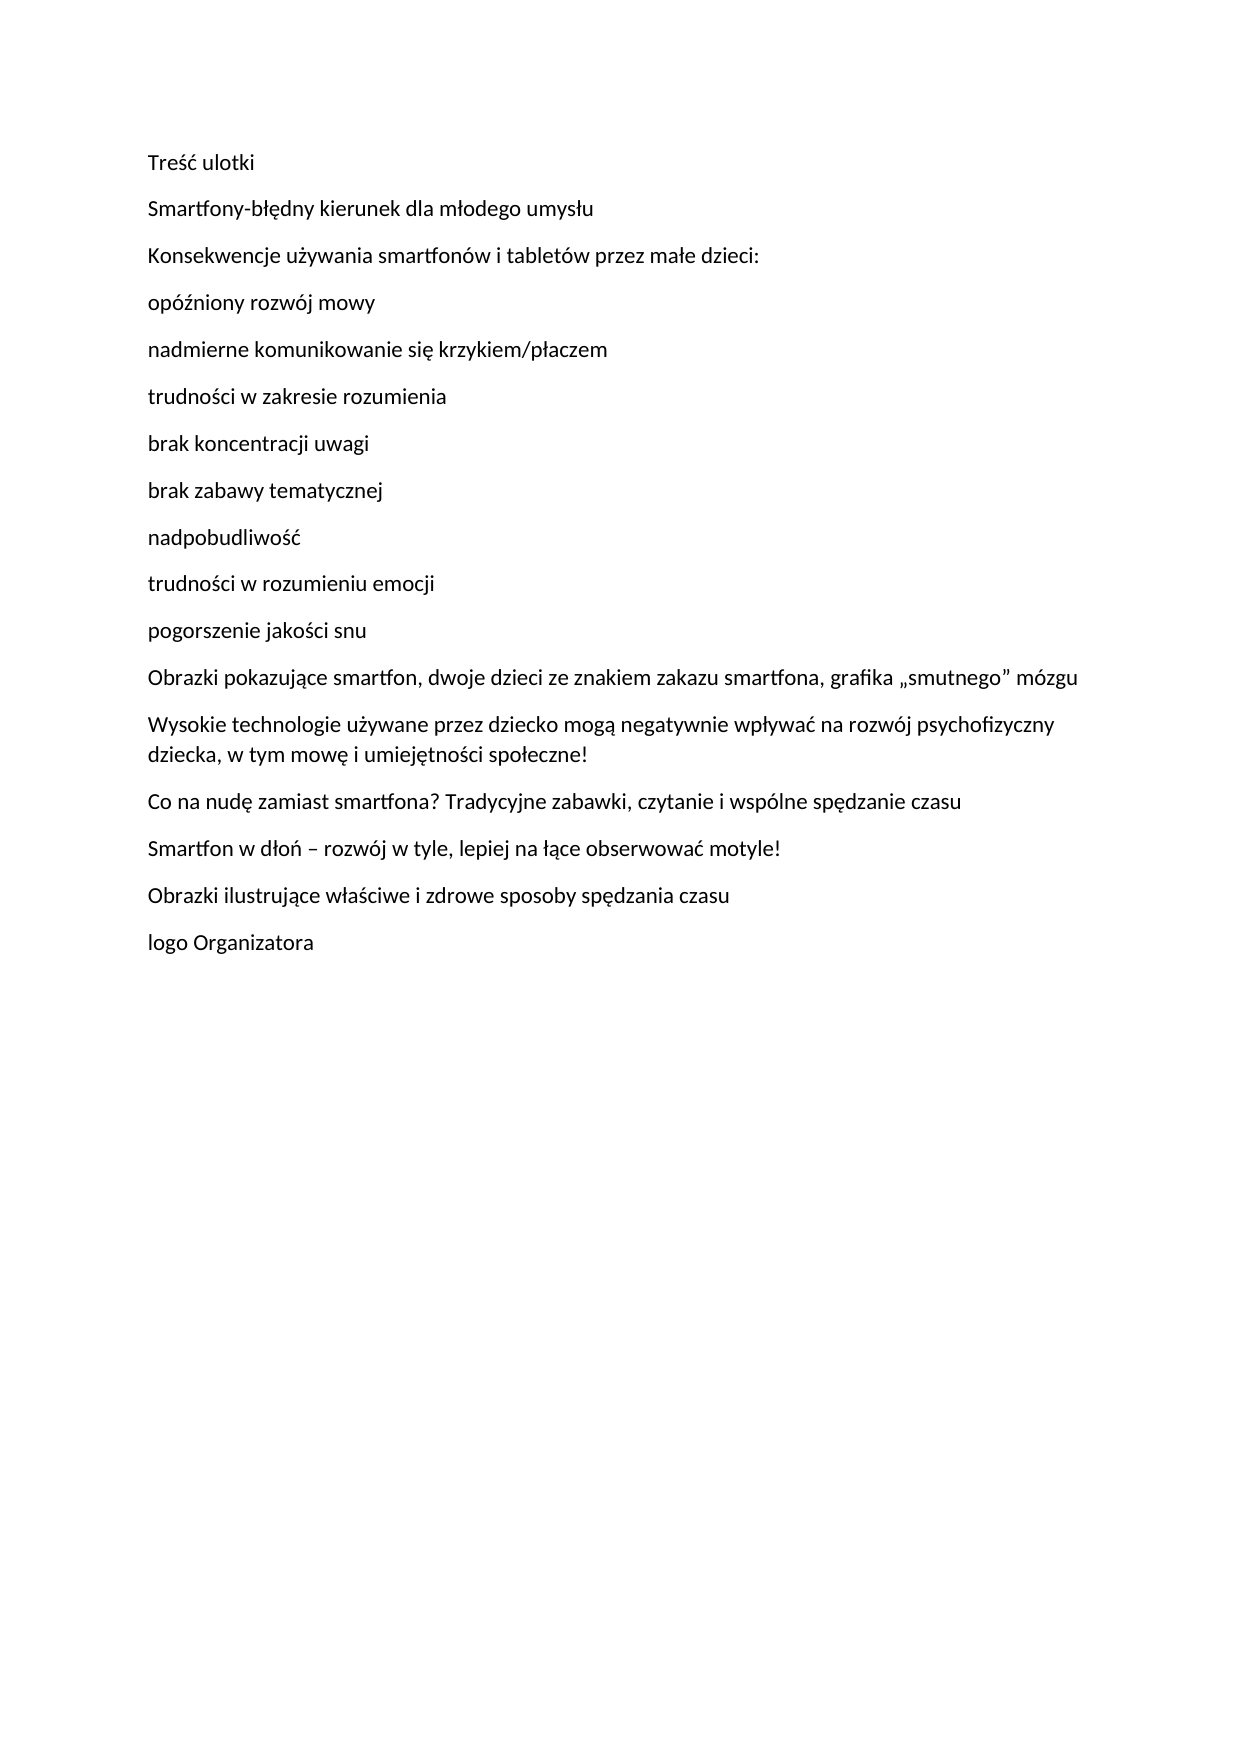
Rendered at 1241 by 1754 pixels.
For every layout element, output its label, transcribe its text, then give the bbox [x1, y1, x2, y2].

text Smartfony-błędny kierunek dla młodego umysłu [148, 194, 1093, 222]
text Obrazki pokazujące smartfon, dwoje dzieci ze znakiem zakazu smartfona, grafika „smutnego” mózgu [148, 663, 1093, 691]
text brak koncentracji uwagi [148, 429, 1093, 457]
text Smartfon w dłoń – rozwój w tyle, lepiej na łące obserwować motyle! [148, 834, 1093, 862]
text Wysokie technologie używane przez dziecko mogą negatywnie wpływać na rozwój psychofizyczny dziecka, w tym mowę i umiejętności społeczne! [148, 710, 1093, 768]
text trudności w rozumieniu emocji [148, 569, 1093, 597]
text Konsekwencje używania smartfonów i tabletów przez małe dzieci: [148, 241, 1093, 269]
text trudności w zakresie rozumienia [148, 382, 1093, 410]
text opóźniony rozwój mowy [148, 288, 1093, 316]
text Treść ulotki [148, 148, 1093, 176]
text brak zabawy tematycznej [148, 476, 1093, 504]
text pogorszenie jakości snu [148, 616, 1093, 644]
text nadmierne komunikowanie się krzykiem/płaczem [148, 335, 1093, 363]
text logo Organizatora [148, 928, 1093, 956]
text nadpobudliwość [148, 523, 1093, 551]
text Co na nudę zamiast smartfona? Tradycyjne zabawki, czytanie i wspólne spędzanie czasu [148, 787, 1093, 815]
text Obrazki ilustrujące właściwe i zdrowe sposoby spędzania czasu [148, 881, 1093, 909]
